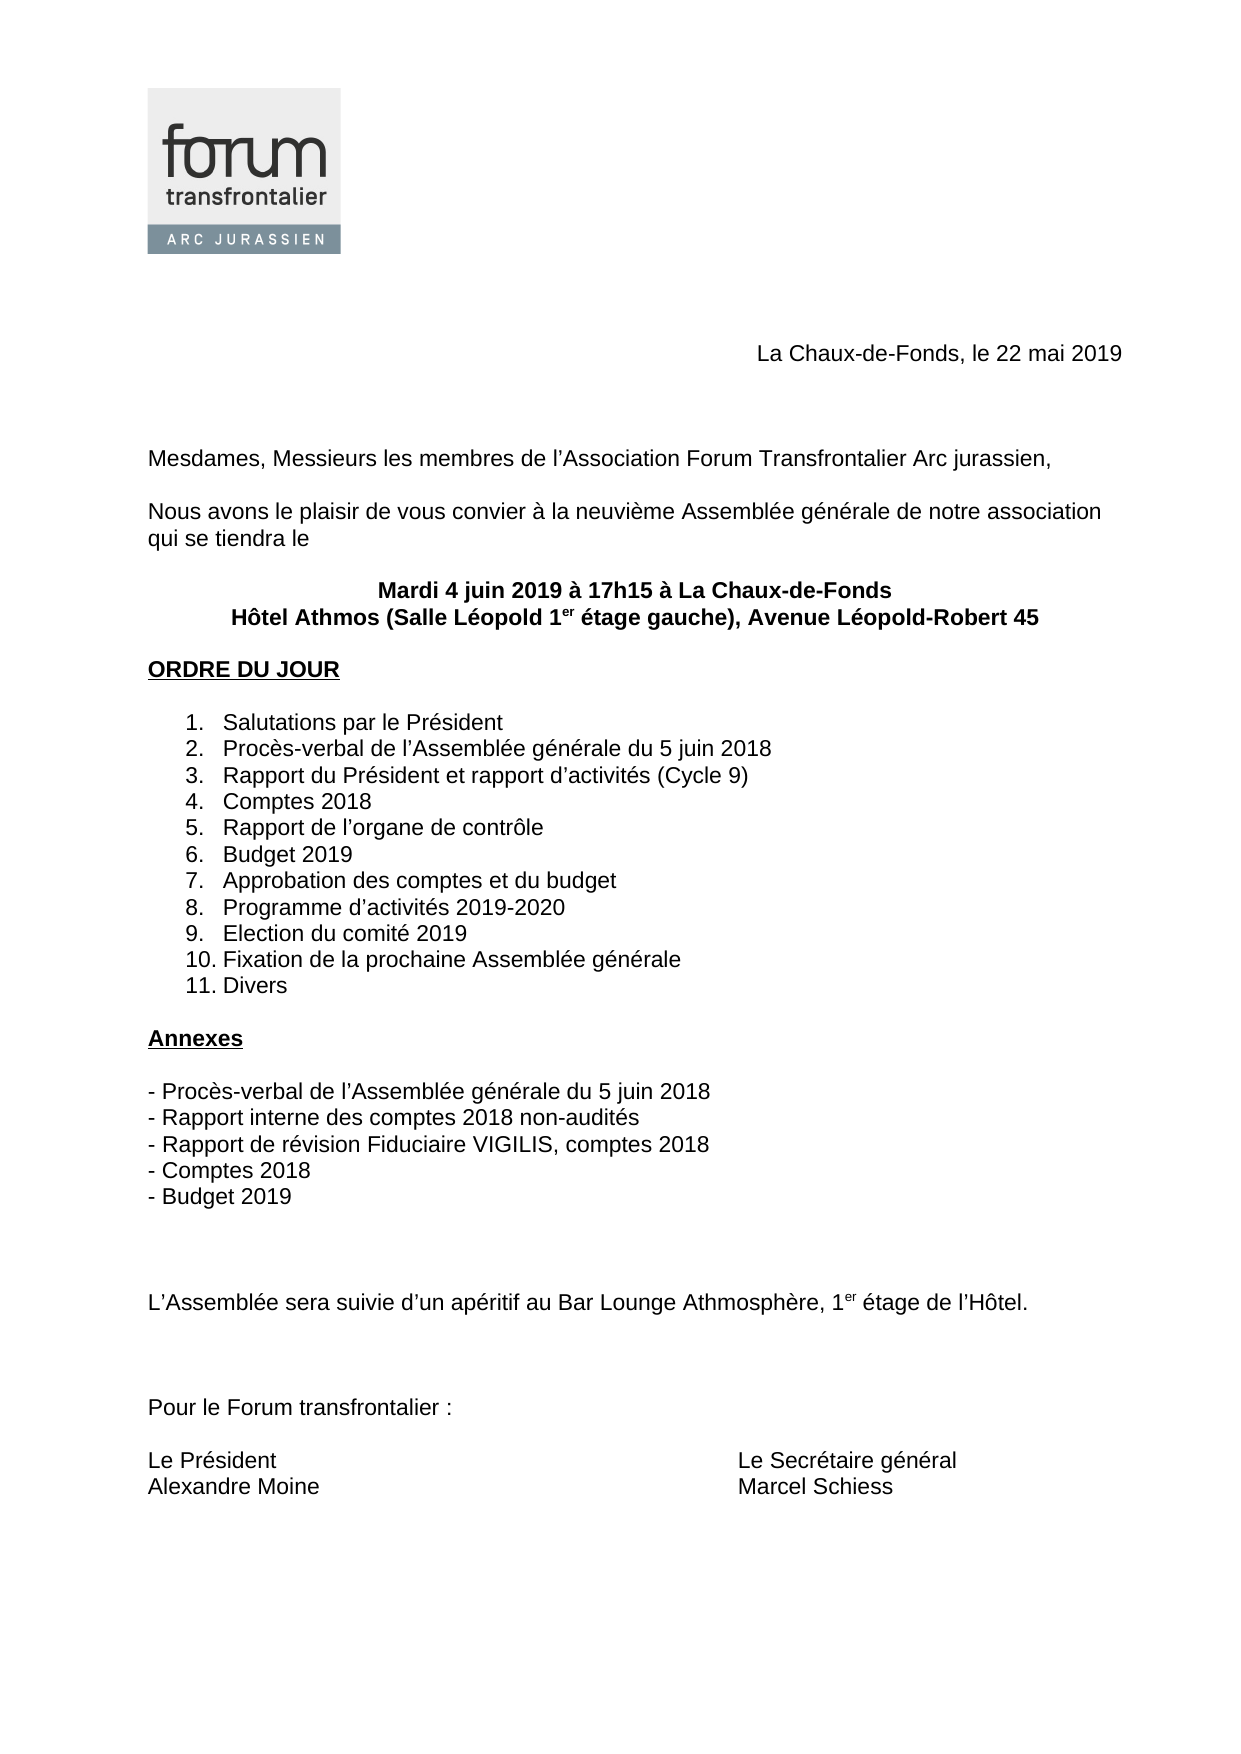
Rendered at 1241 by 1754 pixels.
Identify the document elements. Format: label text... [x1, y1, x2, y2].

text Le Président Le Secrétaire général [148, 1447, 1122, 1473]
text - Rapport de révision Fiduciaire VIGILIS, comptes 2018 [148, 1131, 1122, 1157]
text L’Assemblée sera suivie d’un apéritif au Bar Lounge Athmosphère, 1er étage de l’Hôtel. [148, 1289, 1122, 1315]
text Hôtel Athmos (Salle Léopold 1er étage gauche), Avenue Léopold-Robert 45 [148, 603, 1122, 630]
text ORDRE DU JOUR [148, 656, 1122, 683]
list Procès-verbal de l’Assemblée générale du 5 juin 2018 [185, 735, 1122, 762]
list Programme d’activités 2019-2020 [185, 893, 1122, 920]
text - Rapport interne des comptes 2018 non-audités [148, 1104, 1122, 1131]
list Salutations par le Président [185, 709, 1122, 735]
text Mardi 4 juin 2019 à 17h15 à La Chaux-de-Fonds [148, 577, 1122, 603]
list Divers [185, 972, 1122, 999]
picture [147, 88, 341, 254]
list Rapport du Président et rapport d’activités (Cycle 9) [185, 762, 1122, 788]
list Rapport de l’organe de contrôle [185, 814, 1122, 841]
text Nous avons le plaisir de vous convier à la neuvième Assemblée générale de notre association qui se tiendra le [148, 498, 1122, 551]
text Mesdames, Messieurs les membres de l’Association Forum Transfrontalier Arc jurassien, [148, 445, 1122, 472]
text - Procès-verbal de l’Assemblée générale du 5 juin 2018 [148, 1078, 1122, 1104]
text La Chaux-de-Fonds, le 22 mai 2019 [148, 340, 1122, 366]
text - Comptes 2018 [148, 1157, 1122, 1183]
text Alexandre Moine Marcel Schiess [148, 1473, 1122, 1499]
text Pour le Forum transfrontalier : [148, 1394, 1122, 1421]
list Election du comité 2019 [185, 920, 1122, 946]
list Fixation de la prochaine Assemblée générale [185, 946, 1122, 972]
list Budget 2019 [185, 841, 1122, 867]
text Annexes [148, 1025, 1122, 1052]
list Comptes 2018 [185, 788, 1122, 814]
text - Budget 2019 [148, 1183, 1122, 1210]
list Approbation des comptes et du budget [185, 867, 1122, 893]
